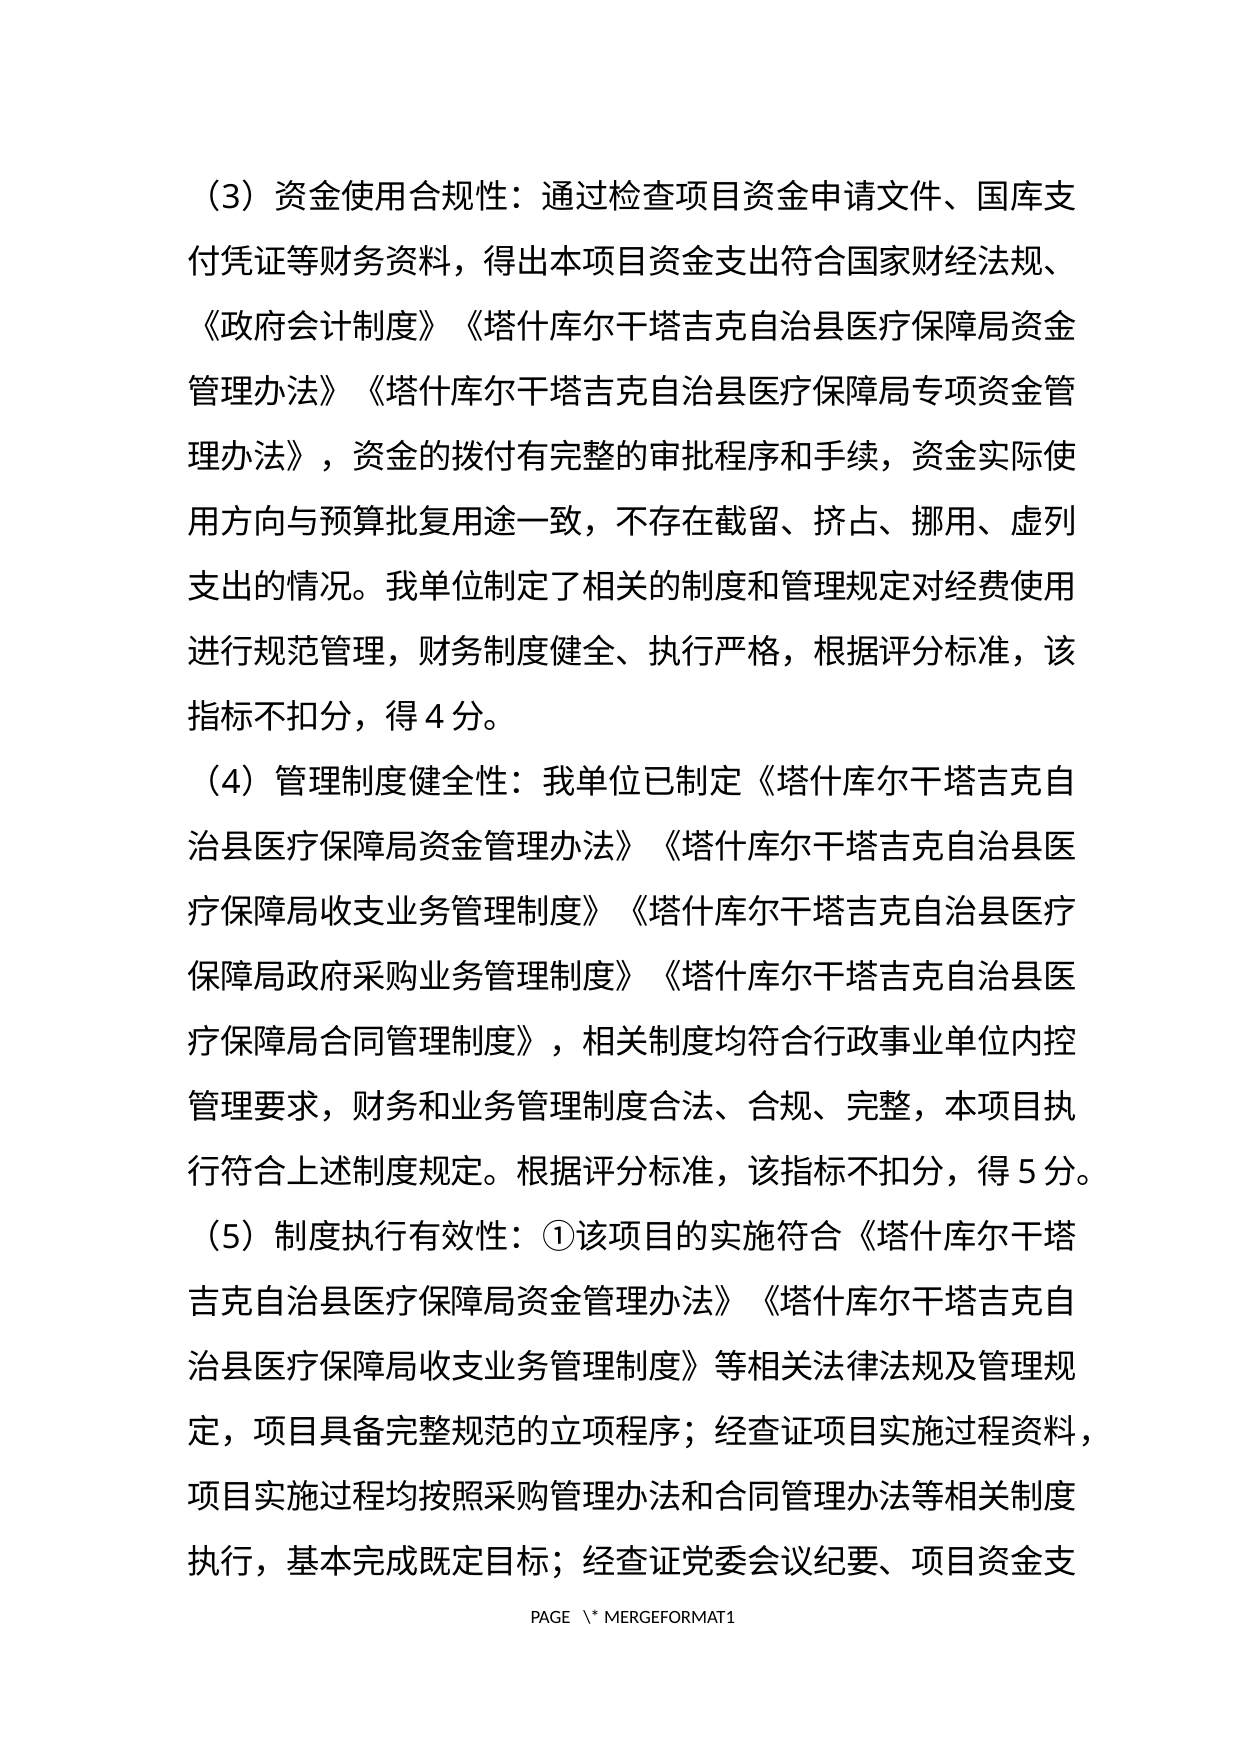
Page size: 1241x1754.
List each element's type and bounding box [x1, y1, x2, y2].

text [187, 162, 1078, 1592]
